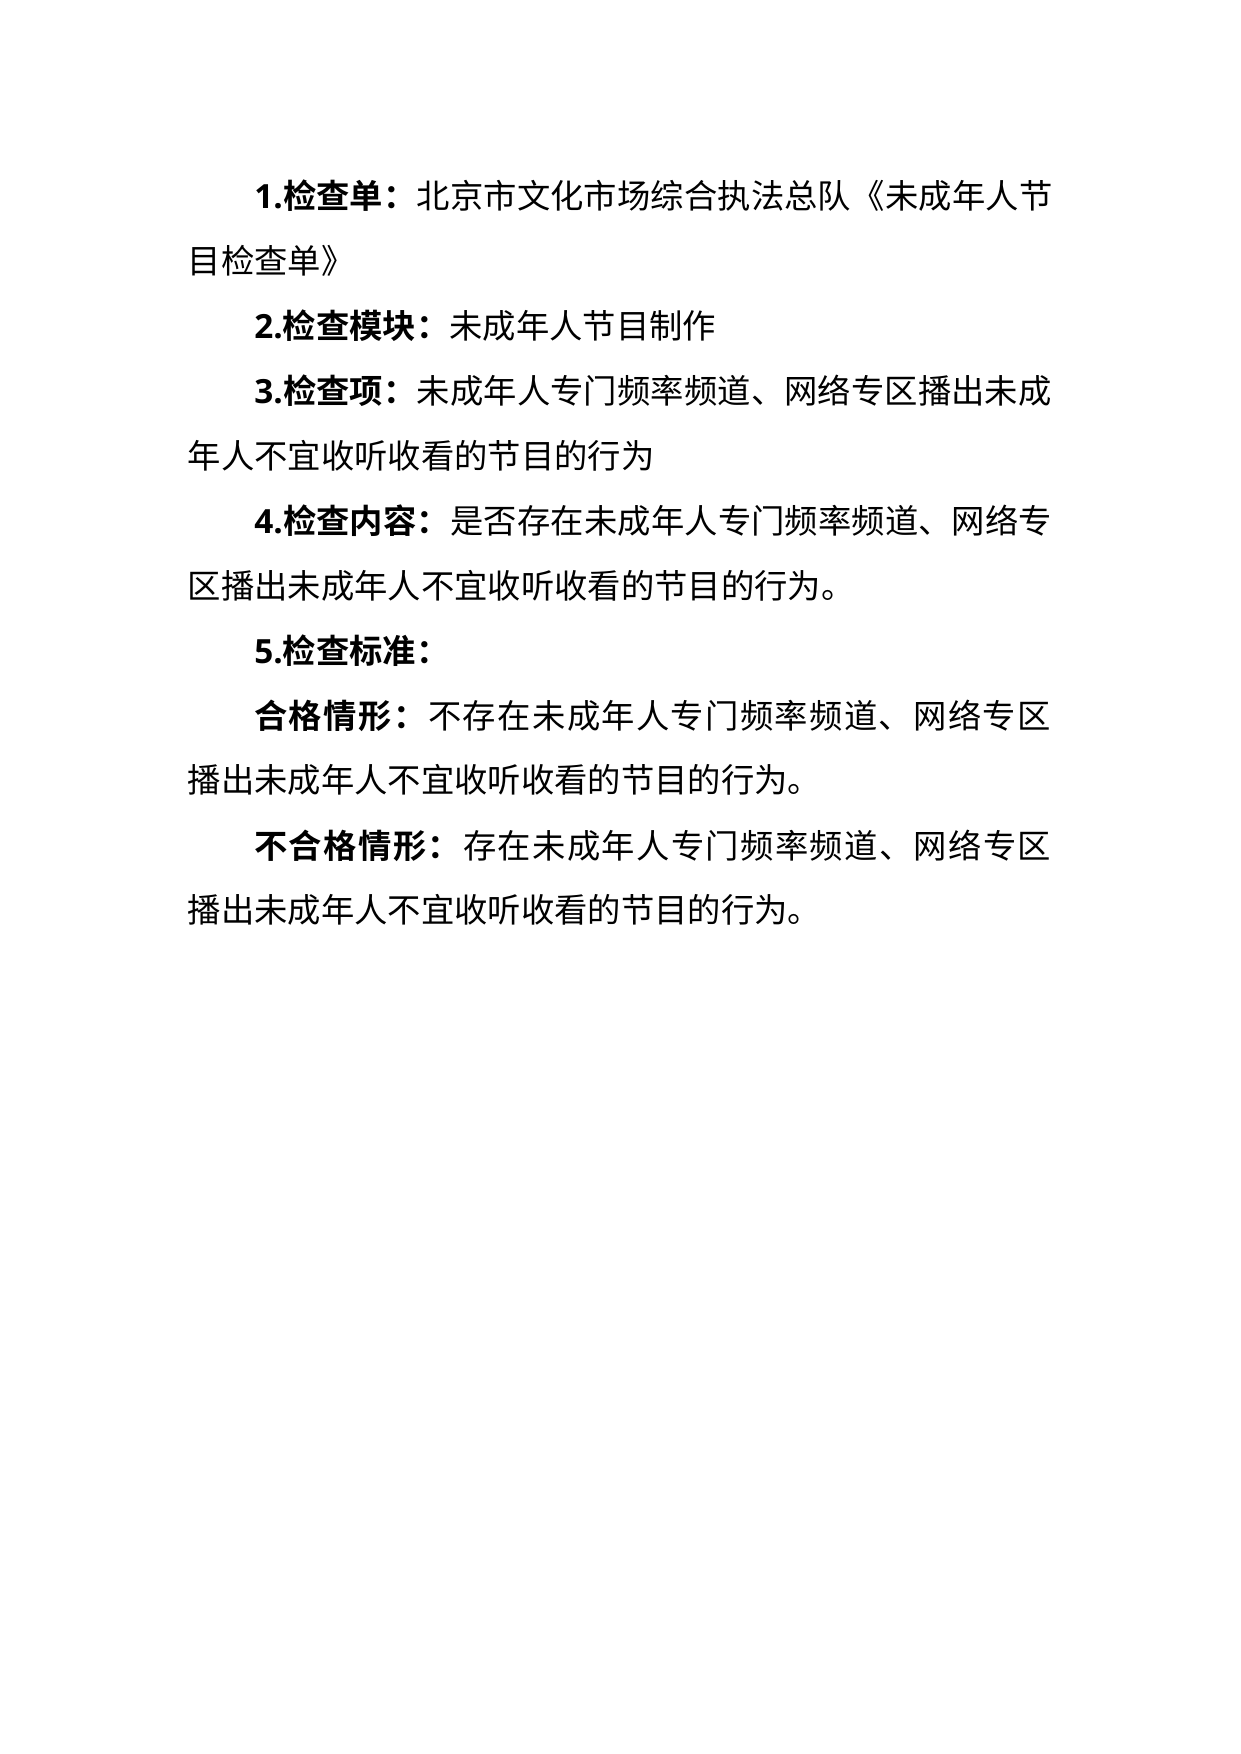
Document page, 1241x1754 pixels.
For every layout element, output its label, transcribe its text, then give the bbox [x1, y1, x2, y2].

text 5.检查标准： [187, 617, 1053, 682]
text 不合格情形：存在未成年人专门频率频道、网络专区播出未成年人不宜收听收看的节目的行为。 [187, 812, 1053, 942]
text 2.检查模块：未成年人节目制作 [187, 292, 1053, 357]
text 4.检查内容：是否存在未成年人专门频率频道、网络专区播出未成年人不宜收听收看的节目的行为。 [187, 487, 1053, 617]
text 1.检查单：北京市文化市场综合执法总队《未成年人节目检查单》 [187, 162, 1053, 292]
text 合格情形：不存在未成年人专门频率频道、网络专区播出未成年人不宜收听收看的节目的行为。 [187, 682, 1053, 812]
text 3.检查项：未成年人专门频率频道、网络专区播出未成年人不宜收听收看的节目的行为 [187, 357, 1053, 487]
